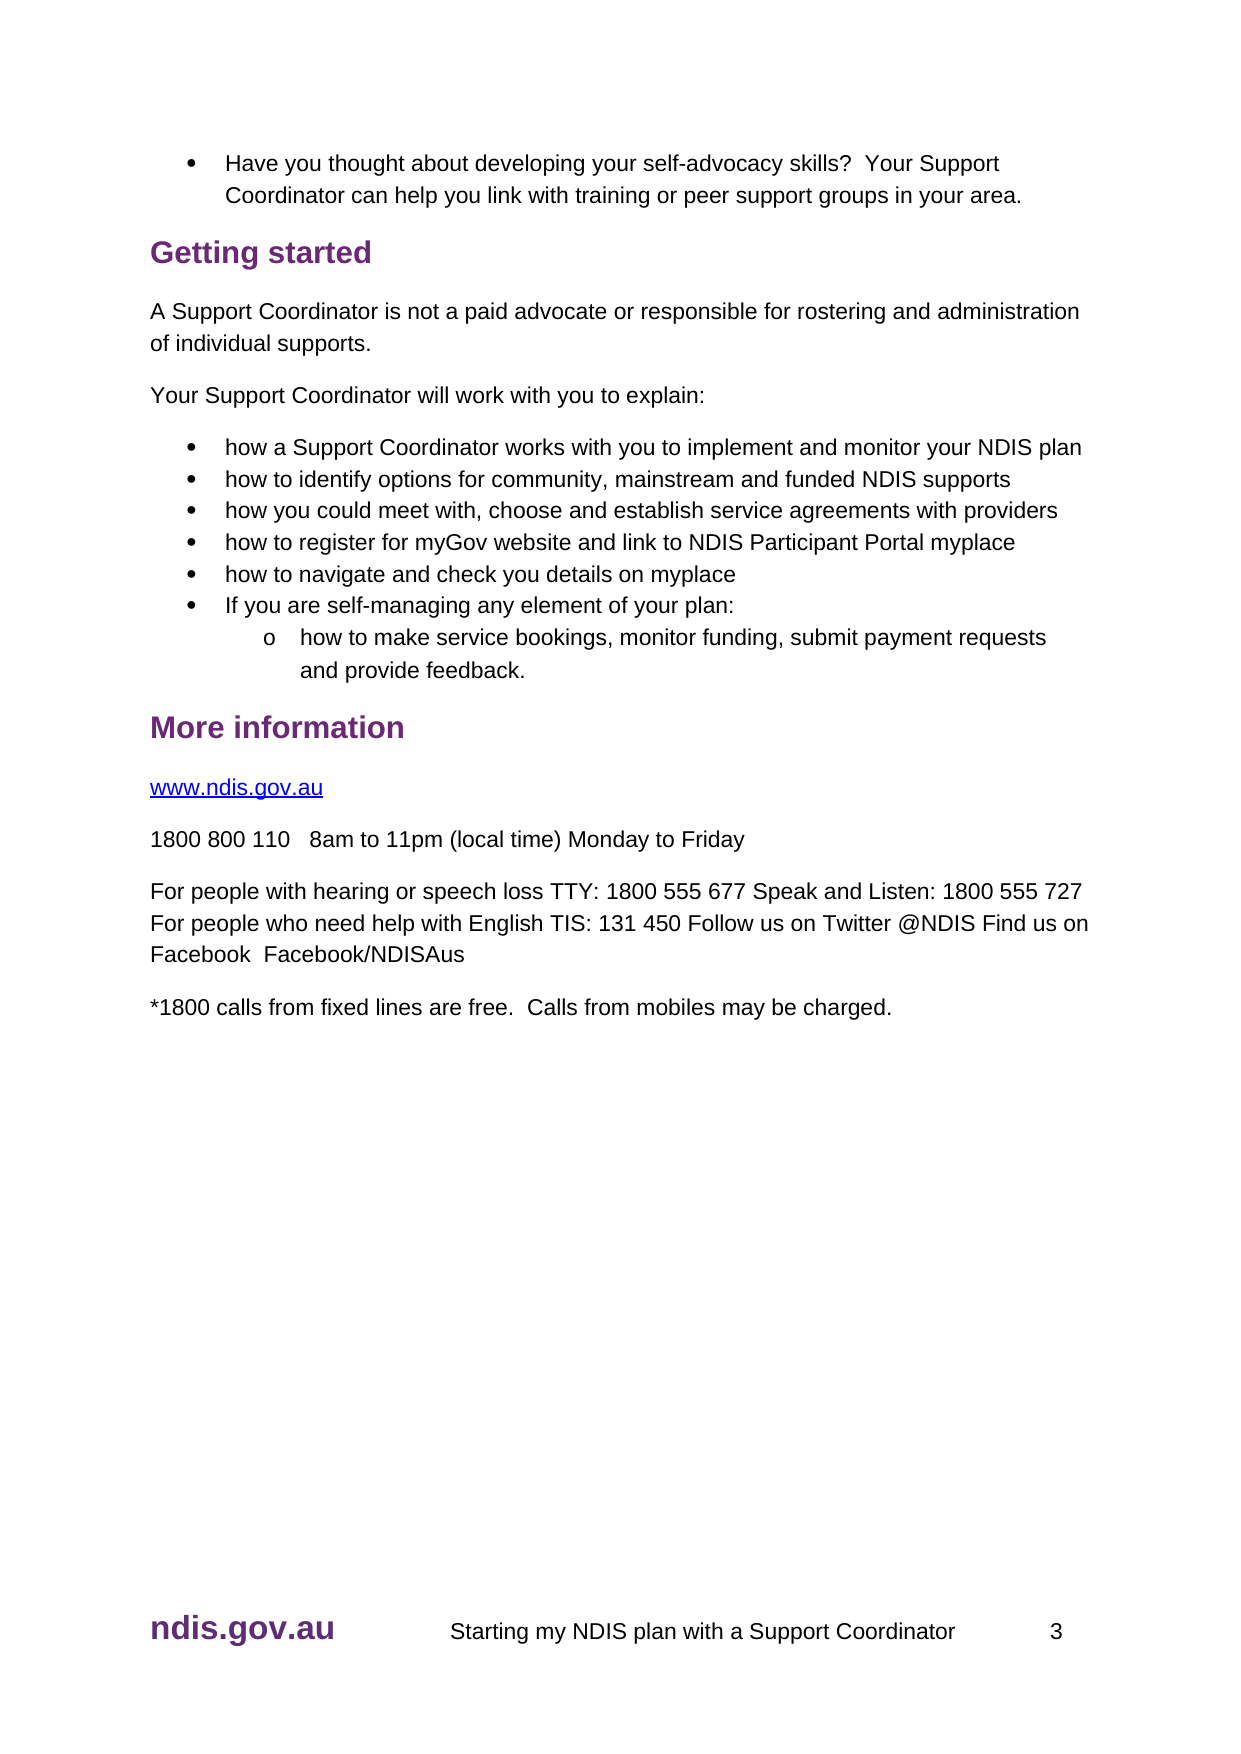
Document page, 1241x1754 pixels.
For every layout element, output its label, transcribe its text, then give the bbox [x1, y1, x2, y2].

list how to identify options for community, mainstream and funded NDIS supports [187, 466, 1090, 492]
list how to navigate and check you details on myplace [187, 561, 1090, 587]
text For people with hearing or speech loss TTY: 1800 555 677 Speak and Listen: 1800 555 727 For people who need help with English TIS: 131 450 Follow us on Twitter @NDIS Find us on Facebook Facebook/NDISAus [150, 878, 1090, 968]
text *1800 calls from fixed lines are free. Calls from mobiles may be charged. [150, 994, 1090, 1020]
list how to register for myGov website and link to NDIS Participant Portal myplace [187, 529, 1090, 555]
list If you are self-managing any element of your plan: [187, 592, 1090, 618]
text 1800 800 110 8am to 11pm (local time) Monday to Friday [150, 826, 1090, 852]
text Your Support Coordinator will work with you to explain: [150, 382, 1090, 408]
text www.ndis.gov.au [150, 773, 1090, 800]
subtitle Getting started [150, 234, 1090, 270]
list how you could meet with, choose and establish service agreements with providers [187, 497, 1090, 524]
list Have you thought about developing your self-advocacy skills? Your Support Coordinator can help you link with training or peer support groups in your area. [187, 150, 1090, 208]
text A Support Coordinator is not a paid advocate or responsible for rostering and administration of individual supports. [150, 298, 1090, 356]
text More information [150, 709, 1090, 746]
list how to make service bookings, monitor funding, submit payment requests and provide feedback. [262, 624, 1090, 683]
list how a Support Coordinator works with you to implement and monitor your NDIS plan [187, 434, 1090, 461]
